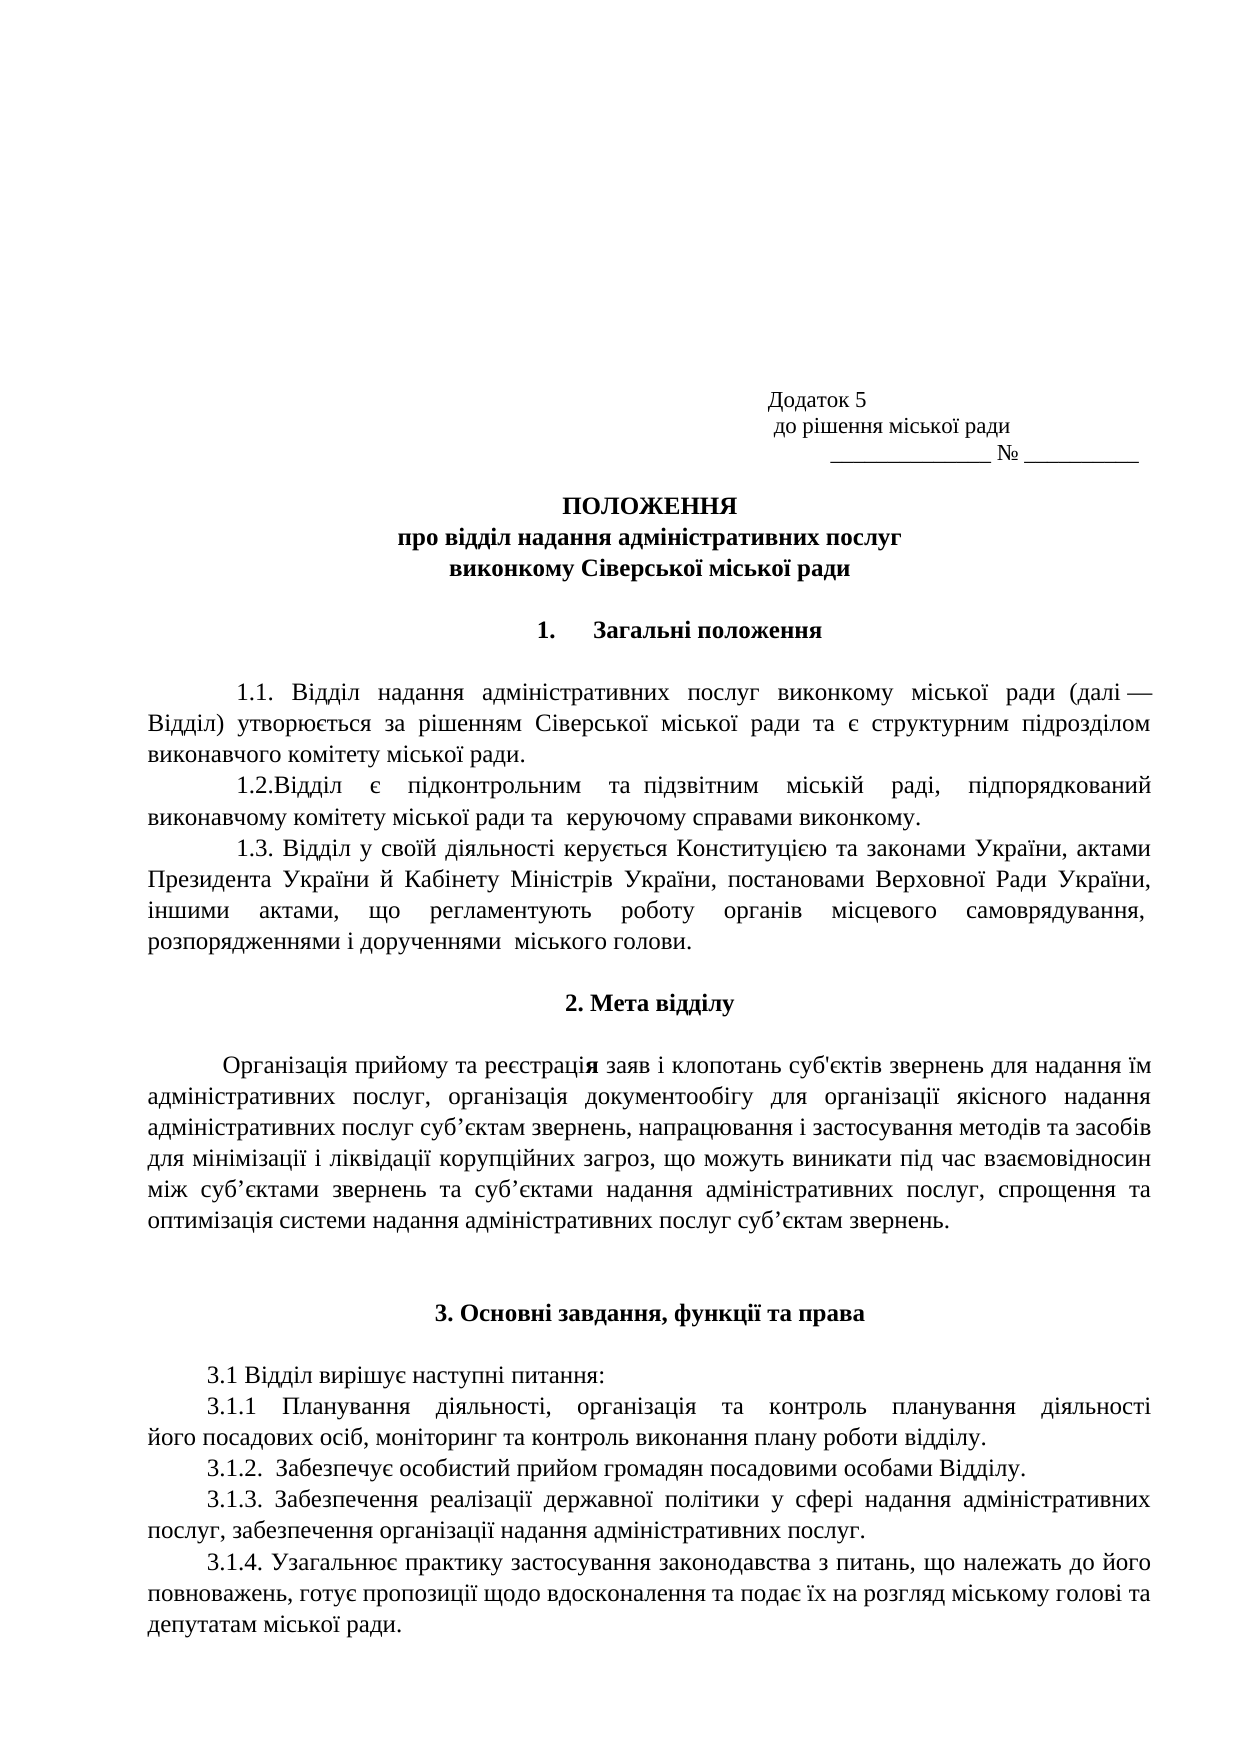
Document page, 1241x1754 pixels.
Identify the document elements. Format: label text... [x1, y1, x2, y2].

text 3. Основні завдання, функції та права [147, 1298, 1152, 1327]
text 3.1.1 Планування діяльності, організація та контроль планування діяльності його посадових осіб, моніторинг та контроль виконання плану роботи відділу. [147, 1391, 1152, 1451]
text Додаток 5 [768, 386, 1152, 412]
text до рішення міської ради [768, 412, 1152, 438]
text виконкому Сіверської міської ради [147, 553, 1152, 582]
text 1.3. Відділ у своїй діяльності керується Конституцією та законами України, актами Президента України й Кабінету Міністрів України, постановами Верховної Ради України, іншими актами, що регламентують роботу органів місцевого самоврядування, розпорядженнями і дорученнями міського голови. [147, 833, 1152, 954]
text 3.1.3. Забезпечення реалізації державної політики у сфері надання адміністративних послуг, забезпечення організації надання адміністративних послуг. [147, 1484, 1152, 1544]
text про відділ надання адміністративних послуг [147, 522, 1152, 551]
text 3.1.2. Забезпечує особистий прийом громадян посадовими особами Відділу. [147, 1453, 1152, 1482]
text 3.1.4. Узагальнює практику застосування законодавства з питань, що належать до його повноважень, готує пропозиції щодо вдосконалення та подає їх на розгляд міському голові та депутатам міської ради. [147, 1547, 1152, 1637]
text Організація прийому та реєстрація заяв і клопотань суб'єктів звернень для надання їм адміністративних послуг, організація документообігу для організації якісного надання адміністративних послуг суб’єктам звернень, напрацювання і застосування методів та засобів для мінімізації і ліквідації корупційних загроз, що можуть виникати під час взаємовідносин між суб’єктами звернень та суб’єктами надання адміністративних послуг, спрощення та оптимізація системи надання адміністративних послуг суб’єктам звернень. [147, 1050, 1152, 1234]
text 1. Загальні положення [207, 615, 1152, 644]
text 1.2.Відділ є підконтрольним та підзвітним міській раді, підпорядкований виконавчому комітету міської ради та керуючому справами виконкому. [147, 771, 1152, 830]
text 1.1. Відділ надання адміністративних послуг виконкому міської ради (далі — Відділ) утворюється за рішенням Сіверської міської ради та є структурним підрозділом виконавчого комітету міської ради. [147, 677, 1152, 768]
text ______________ № __________ [147, 438, 1152, 465]
text 3.1 Відділ вирішує наступні питання: [147, 1360, 1152, 1389]
text 2. Мета відділу [147, 988, 1152, 1017]
text ПОЛОЖЕННЯ [147, 491, 1152, 520]
